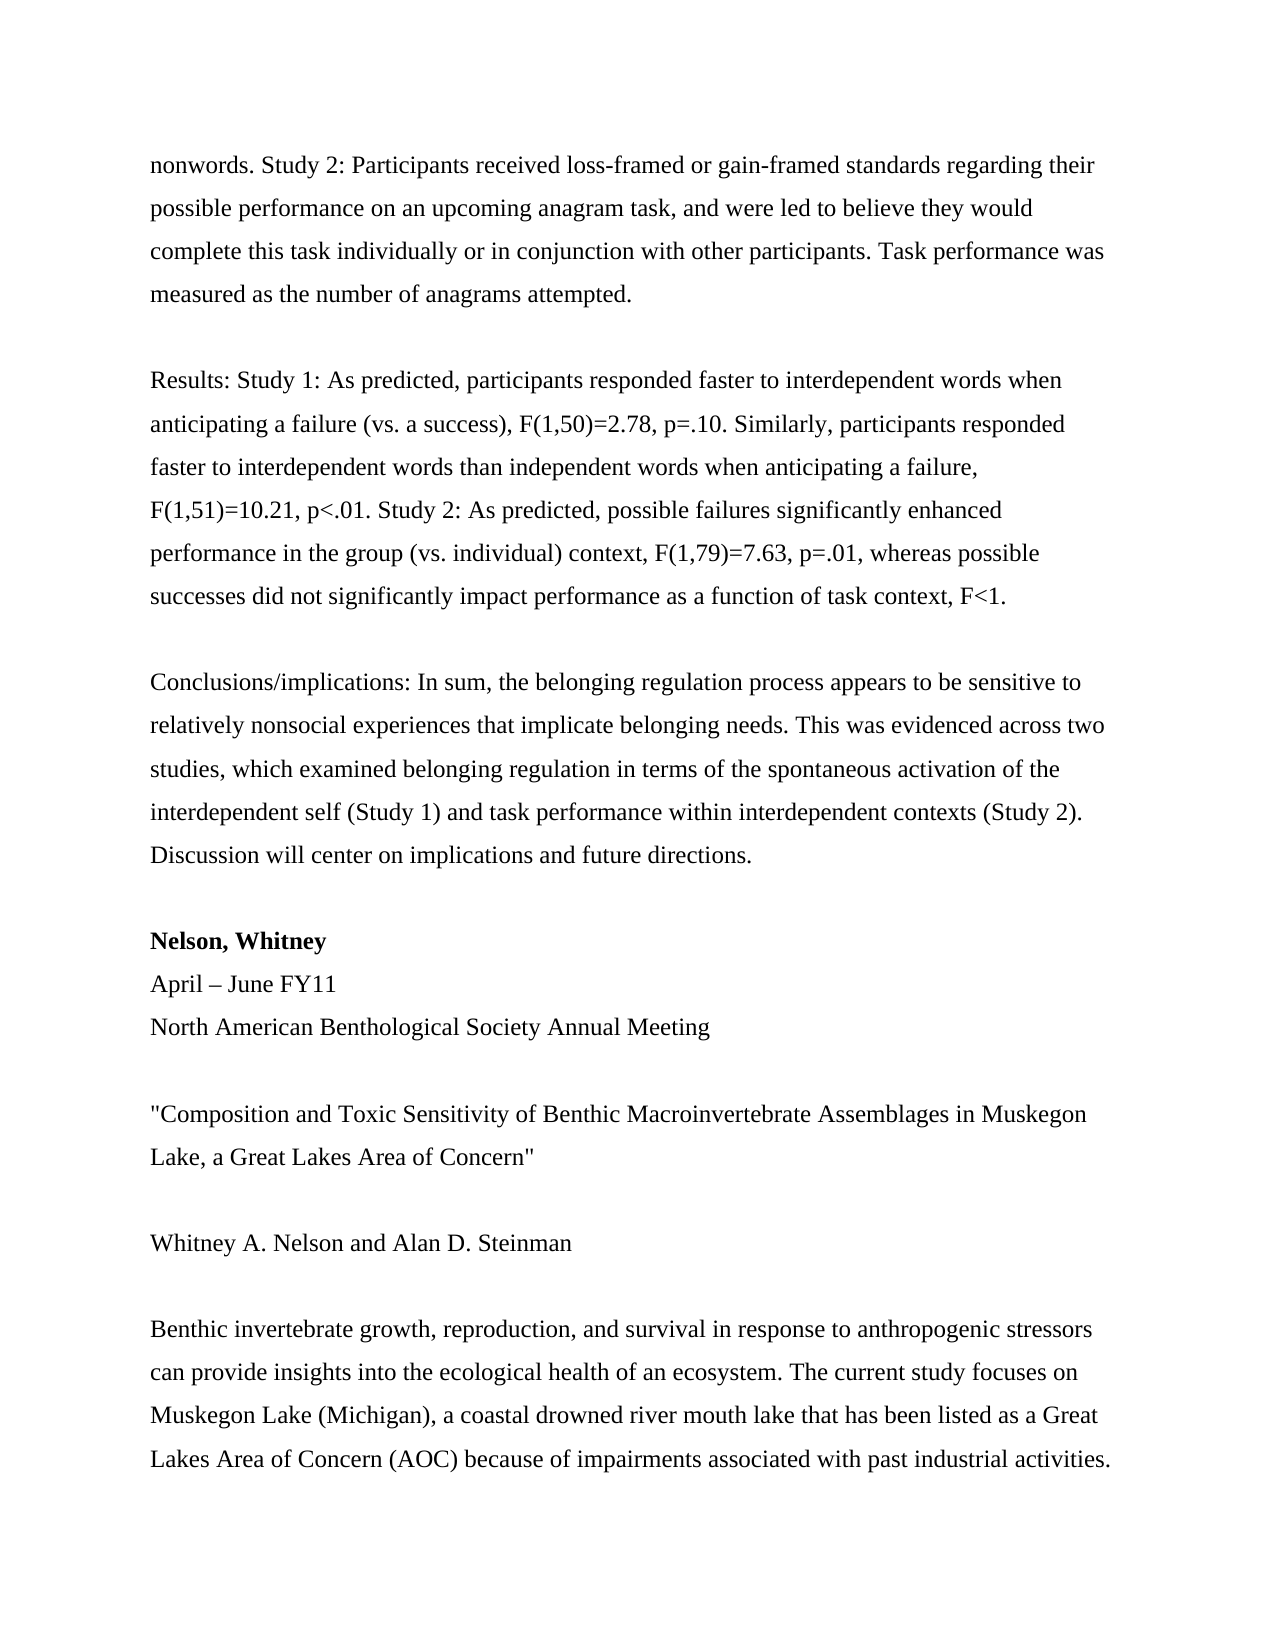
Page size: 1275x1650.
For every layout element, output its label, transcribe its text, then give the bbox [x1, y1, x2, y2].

text Conclusions/implications: In sum, the belonging regulation process appears to be sensitive to relatively nonsocial experiences that implicate belonging needs. This was evidenced across two studies, which examined belonging regulation in terms of the spontaneous activation of the interdependent self (Study 1) and task performance within interdependent contexts (Study 2). Discussion will center on implications and future directions. [150, 667, 1125, 869]
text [150, 150, 1125, 308]
text Nelson, Whitney [150, 926, 1125, 955]
text Whitney A. Nelson and Alan D. Steinman [150, 1228, 1125, 1257]
text April – June FY11 [150, 969, 1125, 998]
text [150, 1314, 1125, 1472]
text "Composition and Toxic Sensitivity of Benthic Macroinvertebrate Assemblages in Muskegon Lake, a Great Lakes Area of Concern" [150, 1099, 1125, 1171]
text Results: Study 1: As predicted, participants responded faster to interdependent words when anticipating a failure (vs. a success), F(1,50)=2.78, p=.10. Similarly, participants responded faster to interdependent words than independent words when anticipating a failure, F(1,51)=10.21, p<.01. Study 2: As predicted, possible failures significantly enhanced performance in the group (vs. individual) context, F(1,79)=7.63, p=.01, whereas possible successes did not significantly impact performance as a function of task context, F<1. [150, 366, 1125, 610]
text North American Benthological Society Annual Meeting [150, 1012, 1125, 1041]
